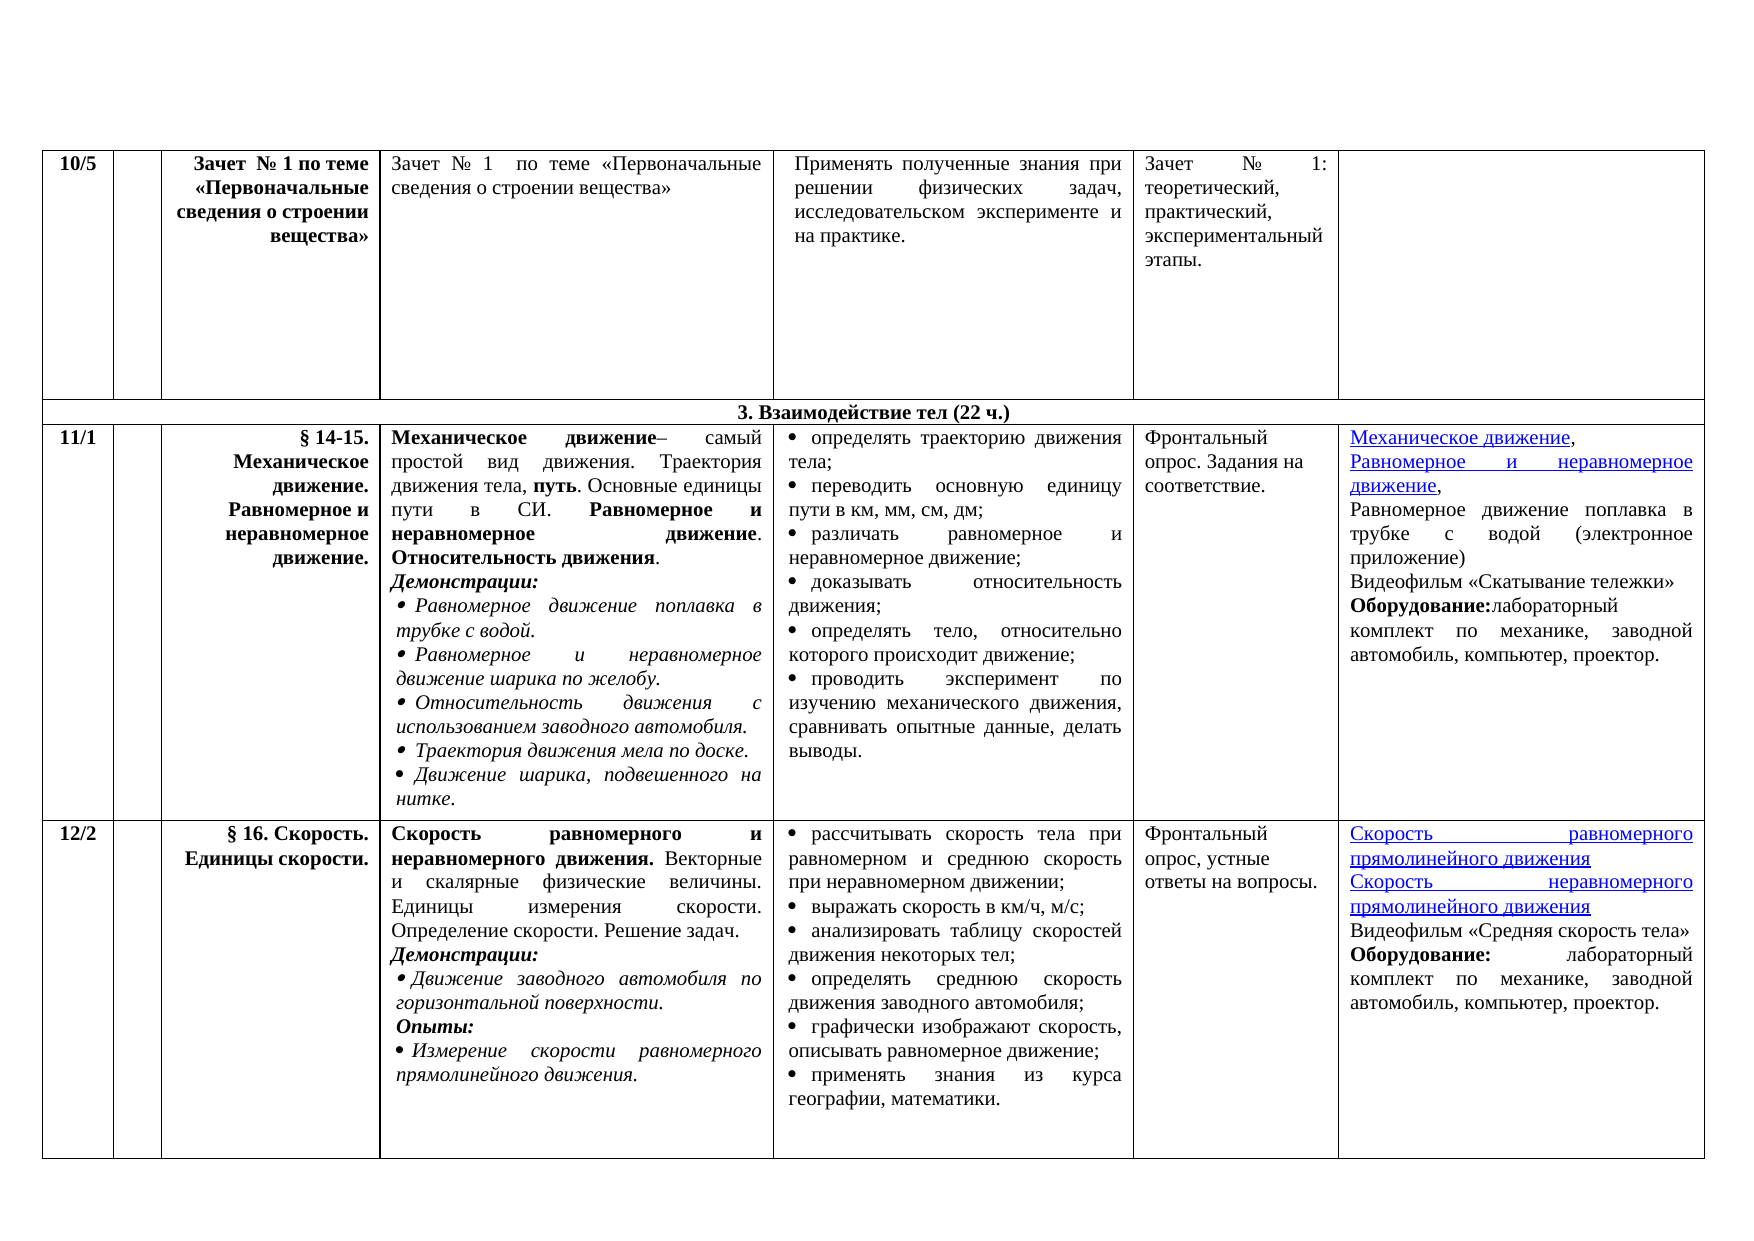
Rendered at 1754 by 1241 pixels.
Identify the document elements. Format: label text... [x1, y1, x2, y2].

table_cell Фронтальный опрос, устные ответы на вопросы. [1134, 821, 1338, 1157]
table_cell рассчитывать скорость тела при равномерном и среднюю скорость при неравномерном движении; выражать скорость в км/ч, м/с; анализировать таблицу скоростей движения некоторых тел; определять среднюю скорость движения заводного автомобиля; графически изображают скорость, описывать равномерное движение; применять знания из курса географии, математики. [774, 821, 1133, 1157]
table_cell Зачет № 1 по теме «Первоначальные сведения о строении вещества» [381, 151, 773, 399]
table_cell 11/1 [43, 425, 113, 820]
table_cell 12/2 [43, 821, 113, 1157]
table_cell [114, 425, 161, 820]
table_cell § 14-15. Механическое движение. Равномерное и неравномерное движение. [162, 425, 379, 820]
table_cell Применять полученные знания при решении физических задач, исследовательском эксперименте и на практике. [774, 151, 1133, 399]
table_cell Механическое движение, Равномерное и неравномерное движение, Равномерное движение поплавка в трубке с водой (электронное приложение) Видеофильм «Скатывание тележки» Оборудование:лабораторный комплект по механике, заводной автомобиль, компьютер, проектор. [1339, 425, 1704, 820]
table_cell Скорость равномерного и неравномерного движения. Векторные и скалярные физические величины. Единицы измерения скорости. Определение скорости. Решение задач. Демонстрации: Движение заводного автомобиля по горизонтальной поверхности. Опыты: Измерение скорости равномерного прямолинейного движения. [381, 821, 773, 1157]
table_cell [114, 151, 161, 399]
table_cell 10/5 [43, 151, 113, 399]
table_cell § 16. Скорость. Единицы скорости. [162, 821, 379, 1157]
table_cell определять траекторию движения тела; переводить основную единицу пути в км, мм, см, дм; различать равномерное и неравномерное движение; доказывать относительность движения; определять тело, относительно которого происходит движение; проводить эксперимент по изучению механического движения, сравнивать опытные данные, делать выводы. [774, 425, 1133, 820]
table_cell Зачет № 1: теоретический, практический, экспериментальный этапы. [1134, 151, 1338, 399]
table_cell Фронтальный опрос. Задания на соответствие. [1134, 425, 1338, 820]
table_cell 3. Взаимодействие тел (22 ч.) [43, 400, 1704, 424]
table_cell [1339, 151, 1704, 399]
table_cell [114, 821, 161, 1157]
table_cell Скорость равномерного прямолинейного движения Скорость неравномерного прямолинейного движения Видеофильм «Средняя скорость тела» Оборудование: лабораторный комплект по механике, заводной автомобиль, компьютер, проектор. [1339, 821, 1704, 1157]
table_cell Механическое движение– самый простой вид движения. Траектория движения тела, путь. Основные единицы пути в СИ. Равномерное и неравномерное движение. Относительность движения. Демонстрации: Равномерное движение поплавка в трубке с водой. Равномерное и неравномерное движение шарика по желобу. Относительность движения с использованием заводного автомобиля. Траектория движения мела по доске. Движение шарика, подвешенного на нитке. [381, 425, 773, 820]
table_cell Зачет № 1 по теме «Первоначальные сведения о строении вещества» [162, 151, 379, 399]
